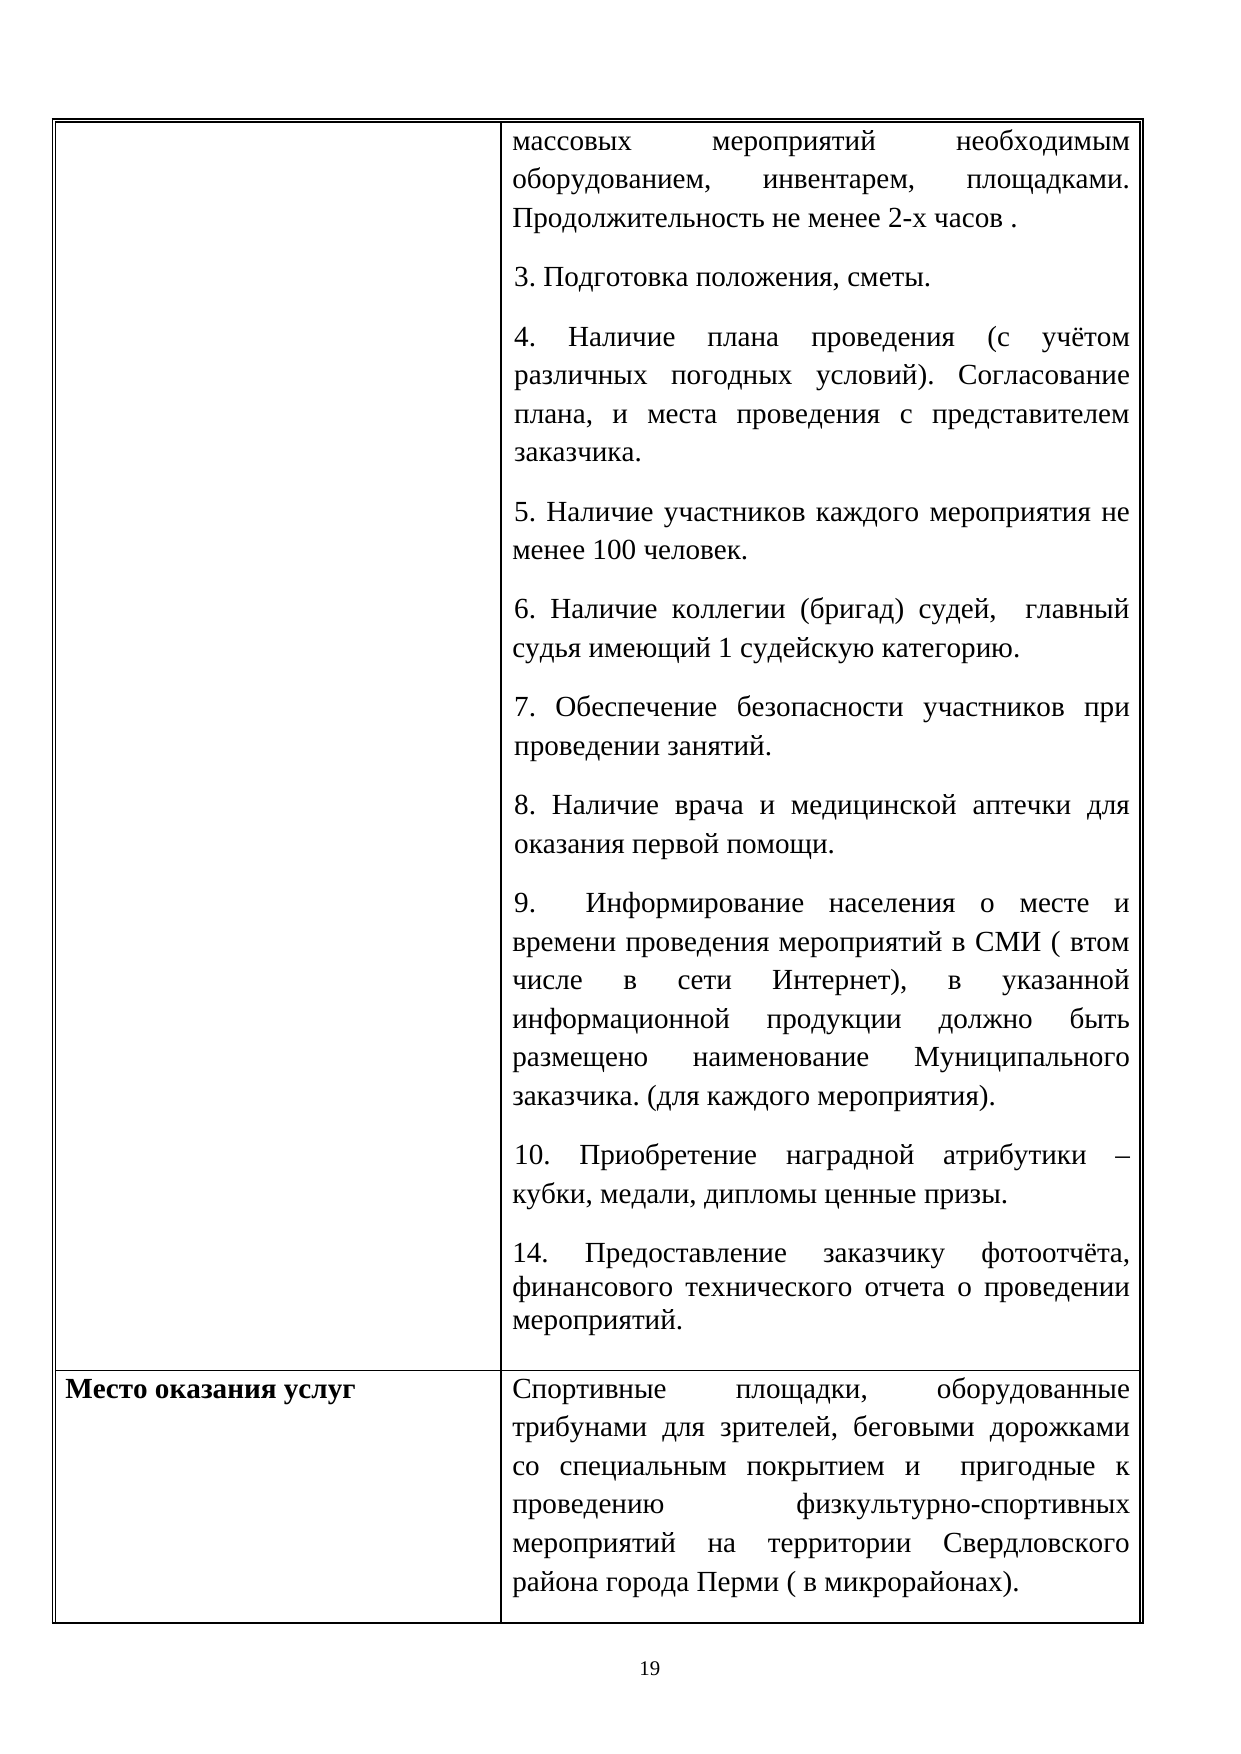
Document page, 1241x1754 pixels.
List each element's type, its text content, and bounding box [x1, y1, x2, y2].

table_cell Место оказания услуг [56, 1371, 500, 1622]
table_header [56, 123, 500, 1369]
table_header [502, 123, 1139, 1369]
table_cell Спортивные площадки, оборудованные трибунами для зрителей, беговыми дорожками со специальным покрытием и пригодные к проведению физкультурно-спортивных мероприятий на территории Свердловского района города Перми ( в микрорайонах). [502, 1371, 1139, 1622]
